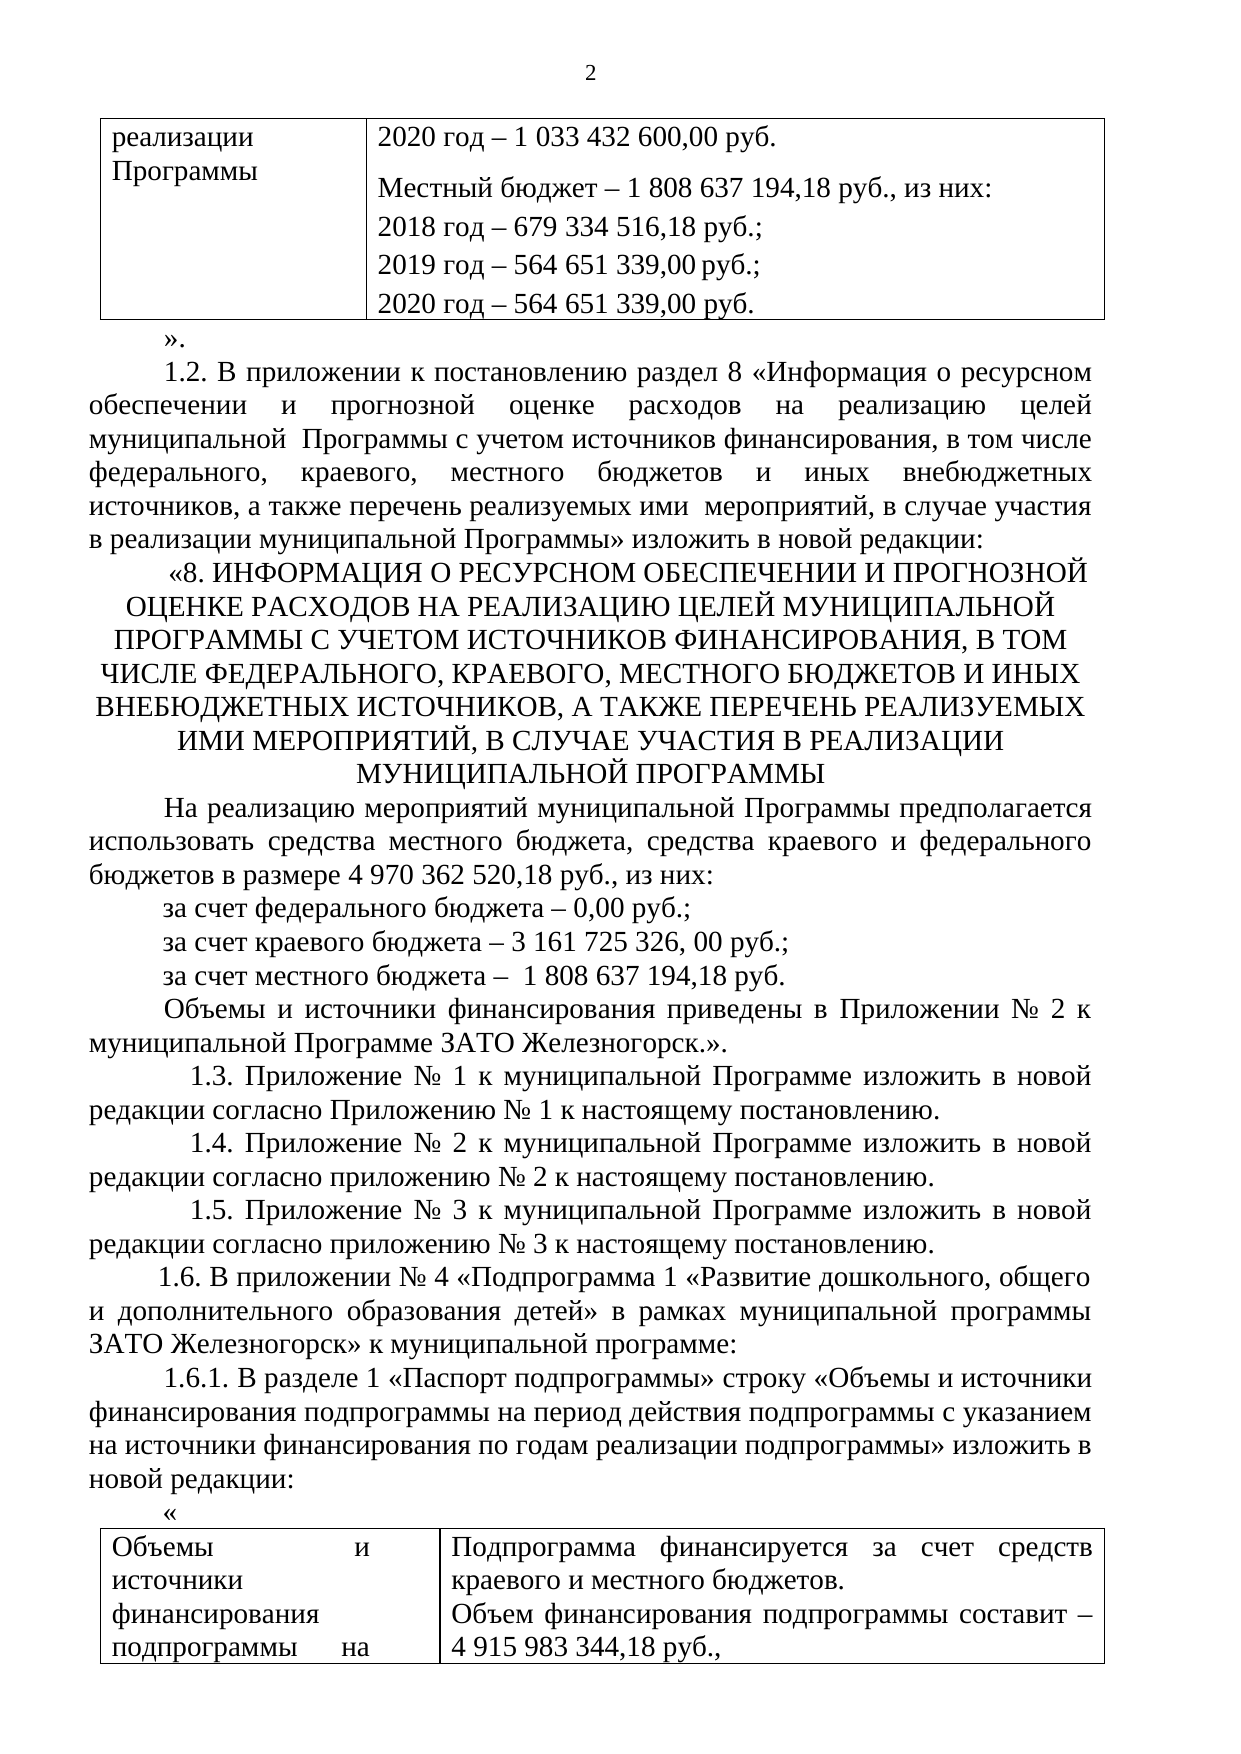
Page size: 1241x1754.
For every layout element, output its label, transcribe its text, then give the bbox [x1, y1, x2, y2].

text 1.3. Приложение № 1 к муниципальной Программе изложить в новой редакции согласно Приложению № 1 к настоящему постановлению. [89, 1058, 1092, 1125]
text ». [89, 320, 1092, 354]
text «8. ИНФОРМАЦИЯ О РЕСУРСНОМ ОБЕСПЕЧЕНИИ И ПРОГНОЗНОЙ ОЦЕНКЕ РАСХОДОВ НА РЕАЛИЗАЦИЮ ЦЕЛЕЙ МУНИЦИПАЛЬНОЙ ПРОГРАММЫ С УЧЕТОМ ИСТОЧНИКОВ ФИНАНСИРОВАНИЯ, В ТОМ ЧИСЛЕ ФЕДЕРАЛЬНОГО, КРАЕВОГО, МЕСТНОГО БЮДЖЕТОВ И ИНЫХ ВНЕБЮДЖЕТНЫХ ИСТОЧНИКОВ, А ТАКЖЕ ПЕРЕЧЕНЬ РЕАЛИЗУЕМЫХ ИМИ МЕРОПРИЯТИЙ, В СЛУЧАЕ УЧАСТИЯ В РЕАЛИЗАЦИИ МУНИЦИПАЛЬНОЙ ПРОГРАММЫ [89, 555, 1092, 790]
table_header [381, 1529, 439, 1663]
text за счет федерального бюджета – 0,00 руб.; [89, 891, 1092, 924]
text На реализацию мероприятий муниципальной Программы предполагается использовать средства местного бюджета, средства краевого и федерального бюджетов в размере 4 970 362 520,18 руб., из них: [89, 790, 1092, 891]
text 1.4. Приложение № 2 к муниципальной Программе изложить в новой редакции согласно приложению № 2 к настоящему постановлению. [89, 1125, 1092, 1192]
table_header [335, 119, 366, 319]
text 1.6.1. В разделе 1 «Паспорт подпрограммы» строку «Объемы и источники финансирования подпрограммы на период действия подпрограммы с указанием на источники финансирования по годам реализации подпрограммы» изложить в новой редакции: [89, 1360, 1092, 1494]
text 1.6. В приложении № 4 «Подпрограмма 1 «Развитие дошкольного, общего и дополнительного образования детей» в рамках муниципальной программы ЗАТО Железногорск» к муниципальной программе: [89, 1259, 1092, 1360]
text Объемы и источники финансирования приведены в Приложении № 2 к муниципальной Программе ЗАТО Железногорск.». [89, 991, 1092, 1058]
text за счет местного бюджета – 1 808 637 194,18 руб. [89, 958, 1092, 991]
text 1.2. В приложении к постановлению раздел 8 «Информация о ресурсном обеспечении и прогнозной оценке расходов на реализацию целей муниципальной Программы с учетом источников финансирования, в том числе федерального, краевого, местного бюджетов и иных внебюджетных источников, а также перечень реализуемых ими мероприятий, в случае участия в реализации муниципальной Программы» изложить в новой редакции: [89, 354, 1092, 555]
text за счет краевого бюджета – 3 161 725 326, 00 руб.; [89, 924, 1092, 958]
table_header Информация по ресурсному обеспечению муниципальной Программы, в том числе в разбивке по источникам финансирования по годам реализации Программы [101, 119, 335, 319]
text « [89, 1494, 1092, 1528]
text 1.5. Приложение № 3 к муниципальной Программе изложить в новой редакции согласно приложению № 3 к настоящему постановлению. [89, 1192, 1092, 1259]
